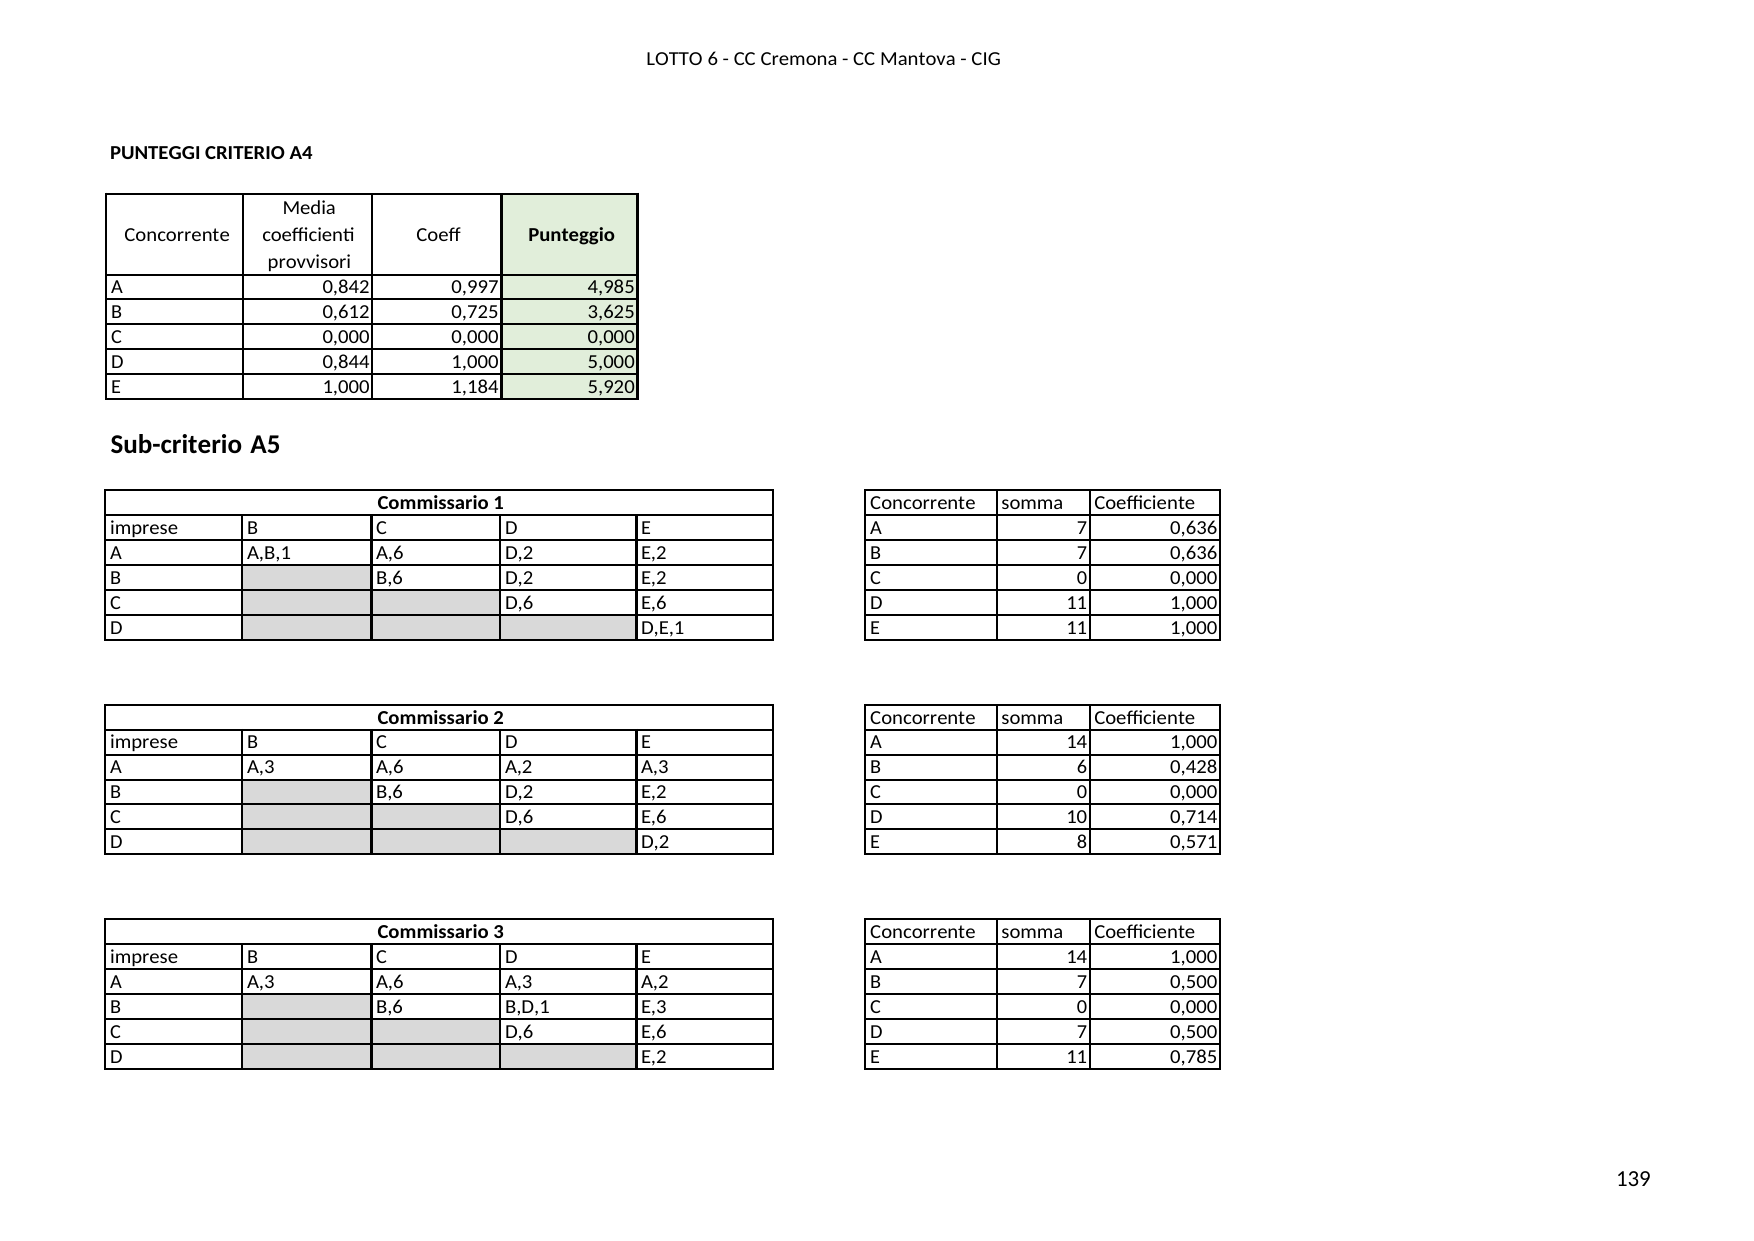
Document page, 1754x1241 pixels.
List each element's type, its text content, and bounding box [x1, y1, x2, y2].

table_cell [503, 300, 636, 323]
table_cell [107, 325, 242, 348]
subtitle Sub-criterio A5 [110, 428, 1656, 461]
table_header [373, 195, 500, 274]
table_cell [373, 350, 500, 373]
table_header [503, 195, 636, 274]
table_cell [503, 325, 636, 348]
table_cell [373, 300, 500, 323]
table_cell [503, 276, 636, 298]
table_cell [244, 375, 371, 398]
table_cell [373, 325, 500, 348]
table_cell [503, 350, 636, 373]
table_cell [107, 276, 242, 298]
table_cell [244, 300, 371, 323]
text PUNTEGGI CRITERIO A4 [110, 140, 1656, 164]
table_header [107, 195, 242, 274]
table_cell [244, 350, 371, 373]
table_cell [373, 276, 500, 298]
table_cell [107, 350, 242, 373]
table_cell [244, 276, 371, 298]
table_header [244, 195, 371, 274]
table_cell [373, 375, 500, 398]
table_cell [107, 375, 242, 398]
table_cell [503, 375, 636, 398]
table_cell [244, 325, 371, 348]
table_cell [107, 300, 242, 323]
